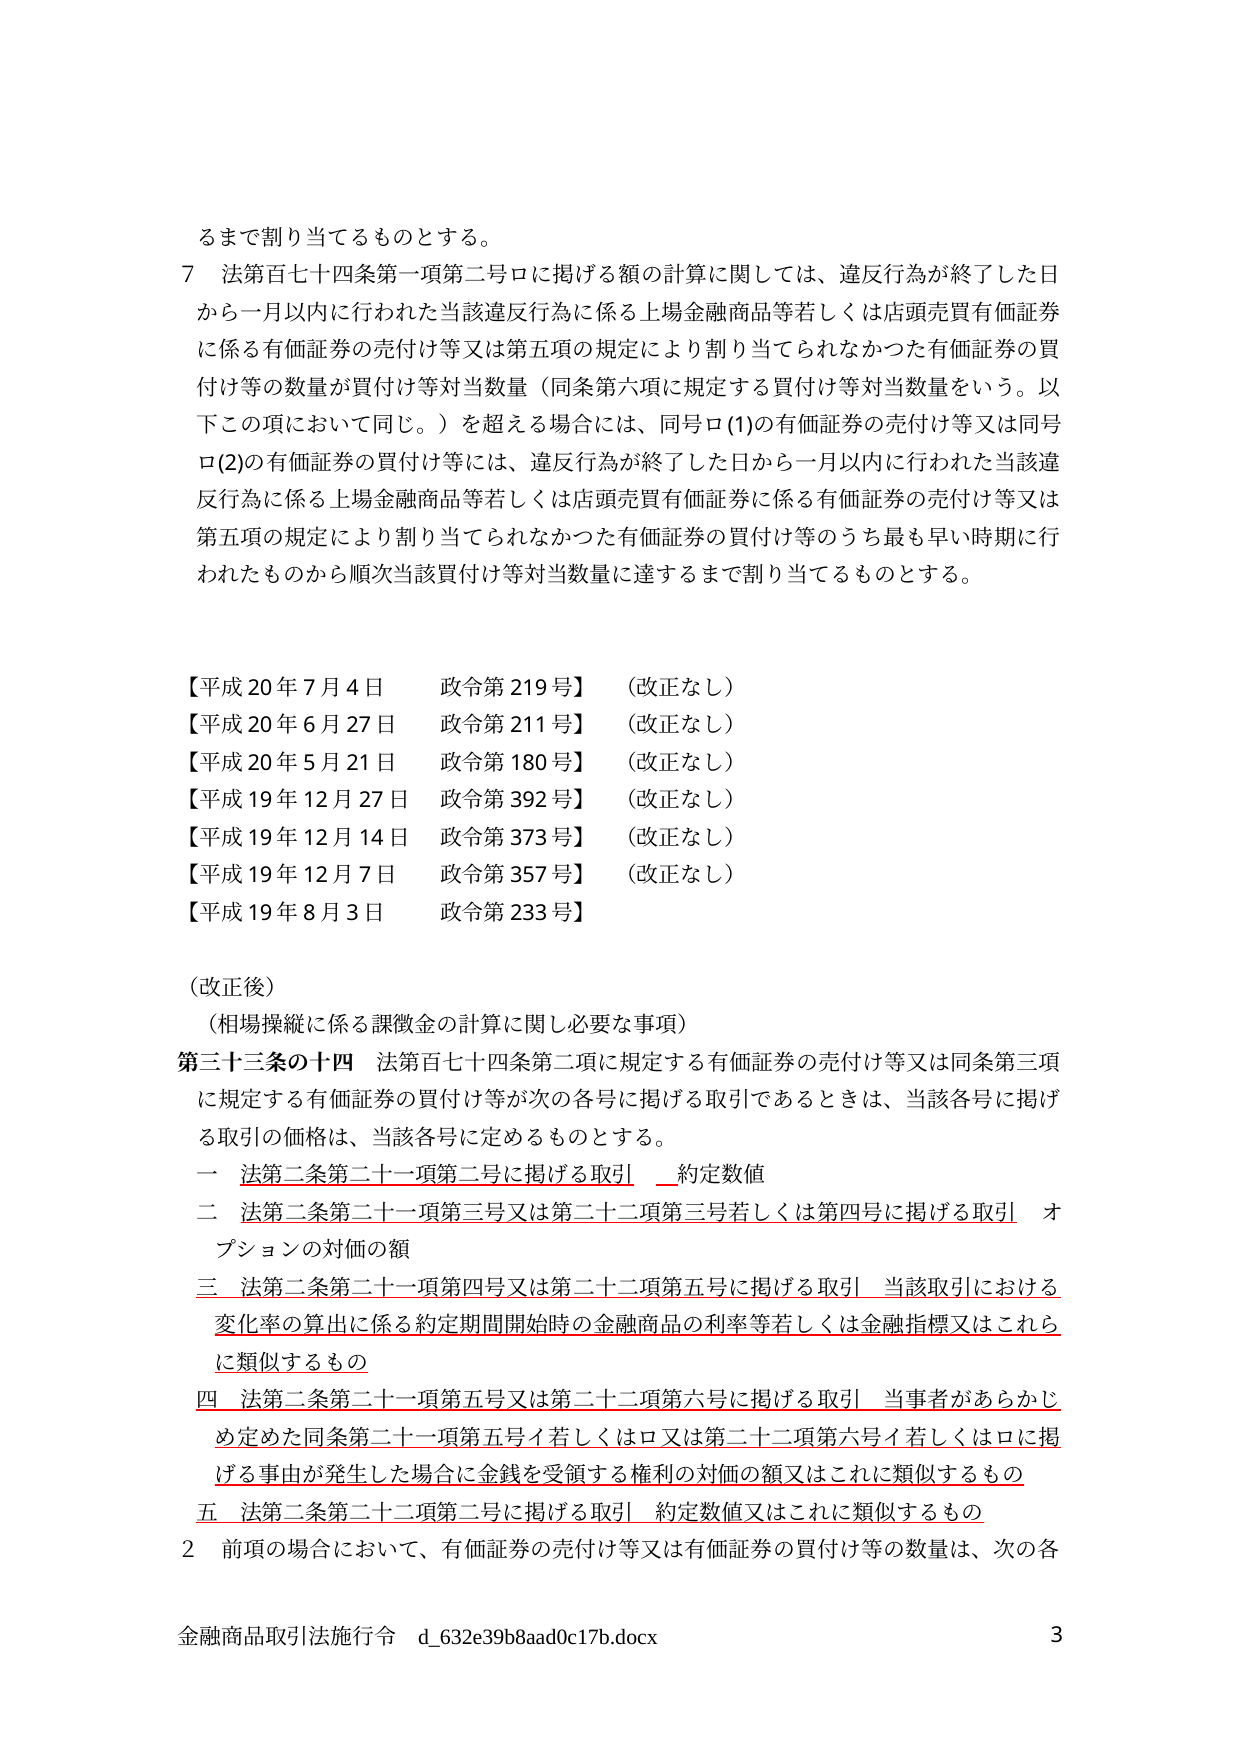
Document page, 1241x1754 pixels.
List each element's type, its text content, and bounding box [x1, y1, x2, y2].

text 五 法第二条第二十二項第二号に掲げる取引 約定数値又はこれに類似するもの [196, 1492, 1063, 1529]
text 【平成19年8月3日 政令第233号】 [177, 892, 1063, 929]
text 【平成20年6月27日 政令第211号】 （改正なし） [177, 704, 1063, 742]
text 四 法第二条第二十一項第五号又は第二十二項第六号に掲げる取引 当事者があらかじめ定めた同条第二十一項第五号イ若しくはロ又は第二十二項第六号イ若しくはロに掲げる事由が発生した場合に金銭を受領する権利の対価の額又はこれに類似するもの [196, 1379, 1063, 1492]
text 【平成19年12月7日 政令第357号】 （改正なし） [177, 854, 1063, 892]
text ７ 法第百七十四条第一項第二号ロに掲げる額の計算に関しては、違反行為が終了した日から一月以内に行われた当該違反行為に係る上場金融商品等若しくは店頭売買有価証券に係る有価証券の売付け等又は第五項の規定により割り当てられなかつた有価証券の買付け等の数量が買付け等対当数量（同条第六項に規定する買付け等対当数量をいう。以下この項において同じ。）を超える場合には、同号ロ(1)の有価証券の売付け等又は同号ロ(2)の有価証券の買付け等には、違反行為が終了した日から一月以内に行われた当該違反行為に係る上場金融商品等若しくは店頭売買有価証券に係る有価証券の売付け等又は第五項の規定により割り当てられなかつた有価証券の買付け等のうち最も早い時期に行われたものから順次当該買付け等対当数量に達するまで割り当てるものとする。 [177, 254, 1063, 592]
text 【平成20年7月4日 政令第219号】 （改正なし） [177, 667, 1063, 704]
text （相場操縦に係る課徴金の計算に関し必要な事項） [196, 1004, 1063, 1042]
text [177, 217, 1063, 254]
text 【平成20年5月21日 政令第180号】 （改正なし） [177, 742, 1063, 779]
text 一 法第二条第二十一項第二号に掲げる取引 約定数値 [196, 1154, 1063, 1192]
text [177, 1529, 1063, 1567]
text （改正後） [177, 967, 1063, 1004]
text 二 法第二条第二十一項第三号又は第二十二項第三号若しくは第四号に掲げる取引 オプションの対価の額 [196, 1192, 1063, 1267]
text 三 法第二条第二十一項第四号又は第二十二項第五号に掲げる取引 当該取引における変化率の算出に係る約定期間開始時の金融商品の利率等若しくは金融指標又はこれらに類似するもの [196, 1267, 1063, 1379]
text 【平成19年12月27日 政令第392号】 （改正なし） [177, 779, 1063, 817]
text 第三十三条の十四 法第百七十四条第二項に規定する有価証券の売付け等又は同条第三項に規定する有価証券の買付け等が次の各号に掲げる取引であるときは、当該各号に掲げる取引の価格は、当該各号に定めるものとする。 [177, 1042, 1063, 1154]
text 【平成19年12月14日 政令第373号】 （改正なし） [177, 817, 1063, 854]
